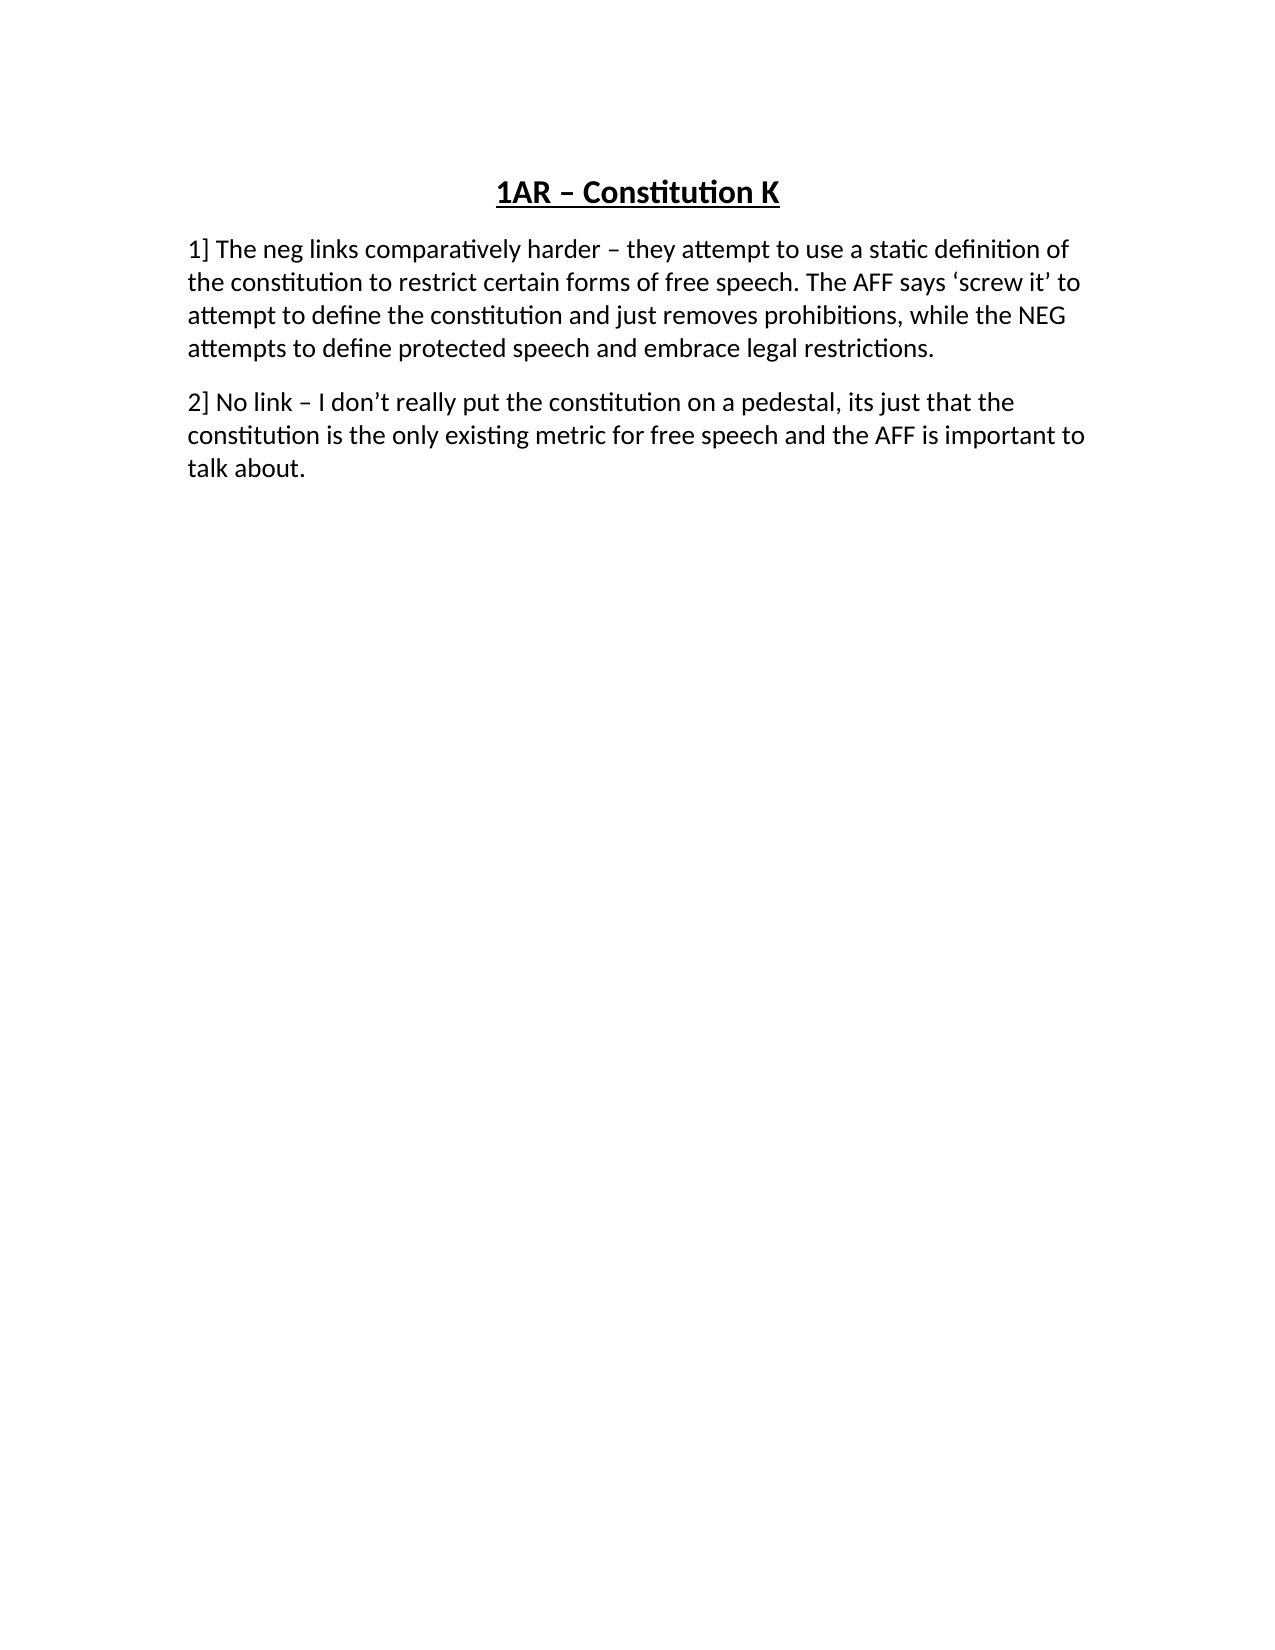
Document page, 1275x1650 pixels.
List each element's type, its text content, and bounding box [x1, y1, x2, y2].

subtitle 2] No link – I don’t really put the constitution on a pedestal, its just that the constitution is the only existing metric for free speech and the AFF is important to talk about. [187, 385, 1087, 484]
subtitle 1] The neg links comparatively harder – they attempt to use a static definition of the constitution to restrict certain forms of free speech. The AFF says ‘screw it’ to attempt to define the constitution and just removes prohibitions, while the NEG attempts to define protected speech and embrace legal restrictions. [187, 232, 1087, 364]
subtitle 1AR – Constitution K [187, 171, 1087, 212]
